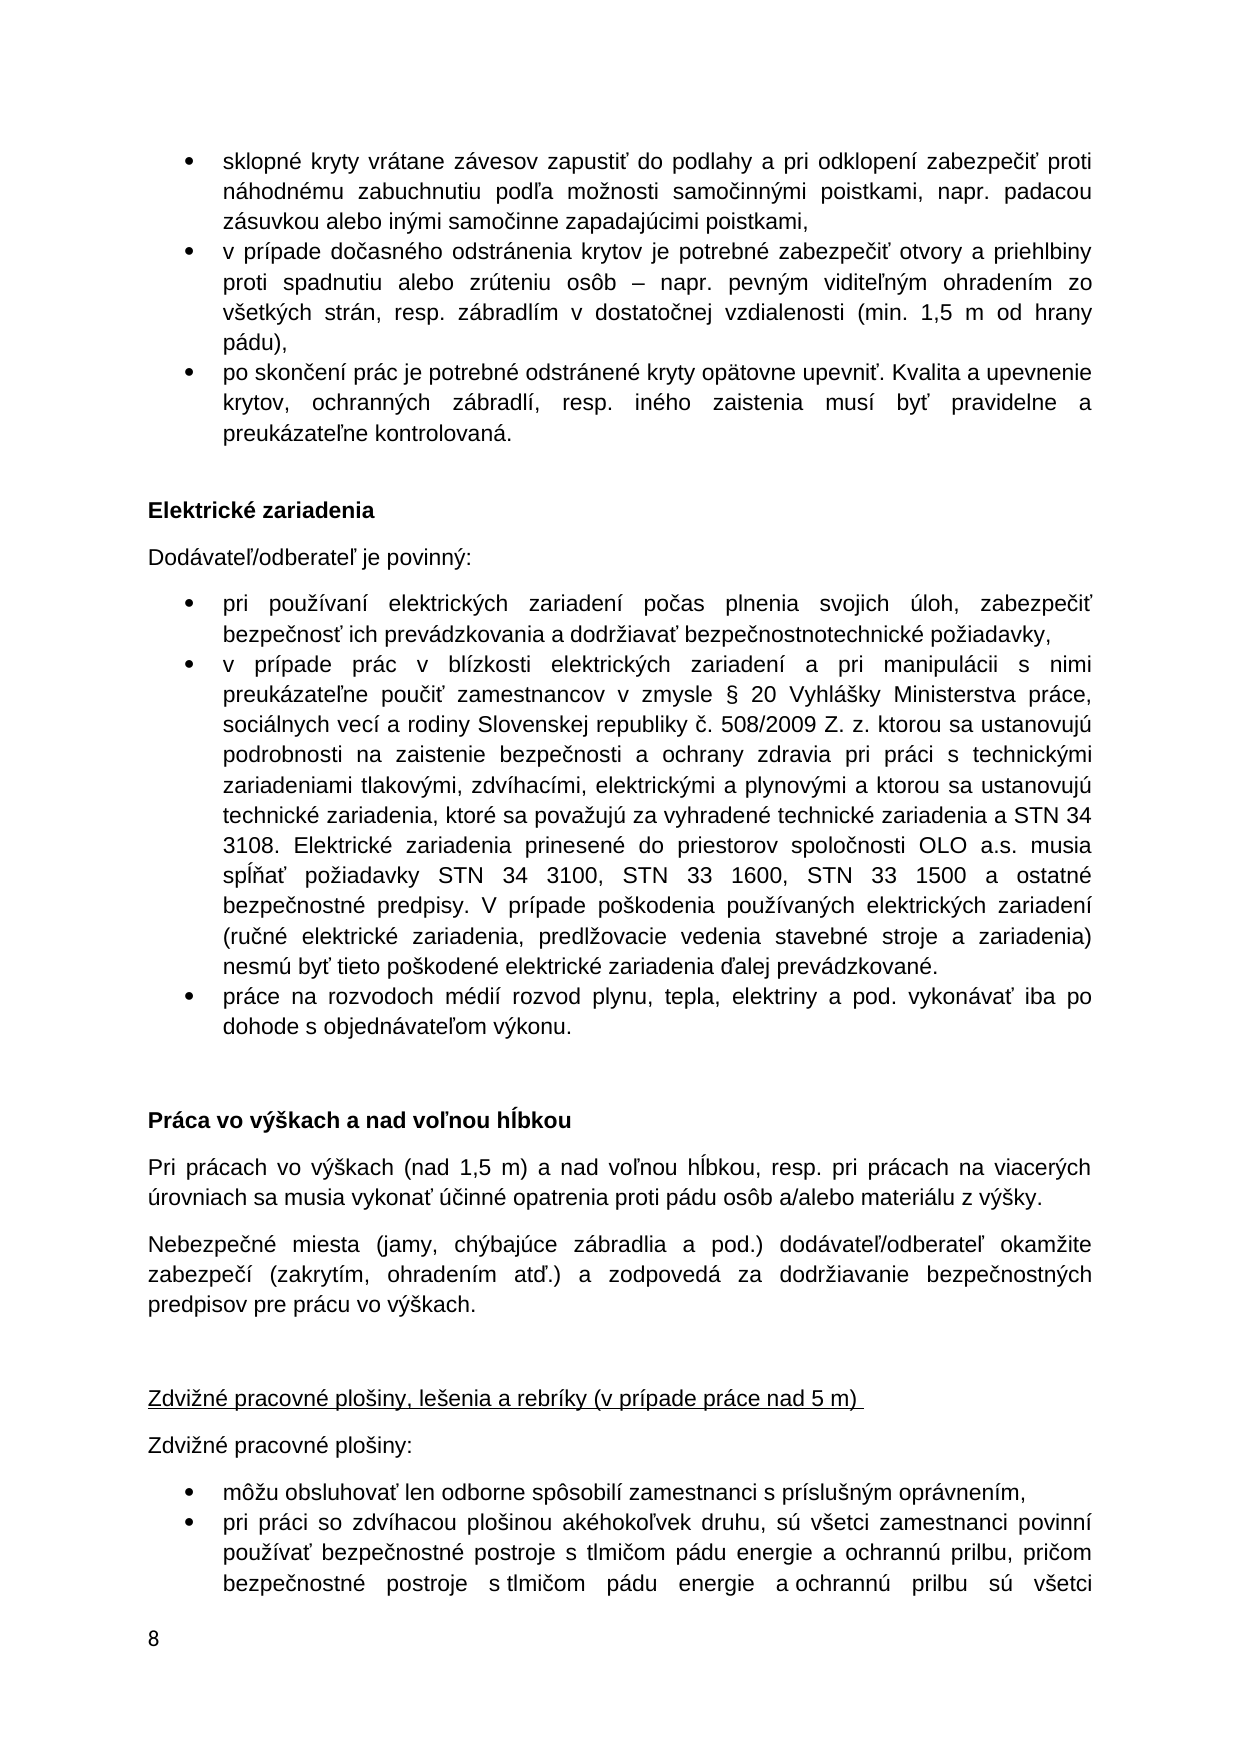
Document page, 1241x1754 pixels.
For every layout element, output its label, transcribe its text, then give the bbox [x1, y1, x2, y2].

text Pri prácach vo výškach (nad 1,5 m) a nad voľnou hĺbkou, resp. pri prácach na viacerých úrovniach sa musia vykonať účinné opatrenia proti pádu osôb a/alebo materiálu z výšky. [148, 1154, 1093, 1210]
text Zdvižné pracovné plošiny: [148, 1432, 1093, 1458]
list práce na rozvodoch médií rozvod plynu, tepla, elektriny a pod. vykonávať iba po dohode s objednávateľom výkonu. [185, 983, 1093, 1039]
list v prípade dočasného odstránenia krytov je potrebné zabezpečiť otvory a priehlbiny proti spadnutiu alebo zrúteniu osôb – napr. pevným viditeľným ohradením zo všetkých strán, resp. zábradlím v dostatočnej vzdialenosti (min. 1,5 m od hrany pádu), [185, 238, 1093, 355]
text Dodávateľ/odberateľ je povinný: [148, 543, 1093, 570]
list sklopné kryty vrátane závesov zapustiť do podlahy a pri odklopení zabezpečiť proti náhodnému zabuchnutiu podľa možnosti samočinnými poistkami, napr. padacou zásuvkou alebo inými samočinne zapadajúcimi poistkami, [185, 148, 1093, 234]
text Elektrické zariadenia [148, 497, 1093, 523]
list môžu obsluhovať len odborne spôsobilí zamestnanci s príslušným oprávnením, [185, 1479, 1093, 1505]
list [185, 1509, 1093, 1596]
text Nebezpečné miesta (jamy, chýbajúce zábradlia a pod.) dodávateľ/odberateľ okamžite zabezpečí (zakrytím, ohradením atď.) a zodpovedá za dodržiavanie bezpečnostných predpisov pre prácu vo výškach. [148, 1231, 1093, 1318]
text Práca vo výškach a nad voľnou hĺbkou [148, 1107, 1093, 1133]
list pri používaní elektrických zariadení počas plnenia svojich úloh, zabezpečiť bezpečnosť ich prevádzkovania a dodržiavať bezpečnostnotechnické požiadavky, [185, 590, 1093, 647]
list v prípade prác v blízkosti elektrických zariadení a pri manipulácii s nimi preukázateľne poučiť zamestnancov v zmysle § 20 Vyhlášky Ministerstva práce, sociálnych vecí a rodiny Slovenskej republiky č. 508/2009 Z. z. ktorou sa ustanovujú podrobnosti na zaistenie bezpečnosti a ochrany zdravia pri práci s technickými zariadeniami tlakovými, zdvíhacími, elektrickými a plynovými a ktorou sa ustanovujú technické zariadenia, ktoré sa považujú za vyhradené technické zariadenia a STN 34 3108. Elektrické zariadenia prinesené do priestorov spoločnosti OLO a.s. musia spĺňať požiadavky STN 34 3100, STN 33 1600, STN 33 1500 a ostatné bezpečnostné predpisy. V prípade poškodenia používaných elektrických zariadení (ručné elektrické zariadenia, predlžovacie vedenia stavebné stroje a zariadenia) nesmú byť tieto poškodené elektrické zariadenia ďalej prevádzkované. [185, 651, 1093, 979]
text Zdvižné pracovné plošiny, lešenia a rebríky (v prípade práce nad 5 m) [148, 1385, 1093, 1411]
list po skončení prác je potrebné odstránené kryty opätovne upevniť. Kvalita a upevnenie krytov, ochranných zábradlí, resp. iného zaistenia musí byť pravidelne a preukázateľne kontrolovaná. [185, 359, 1093, 446]
